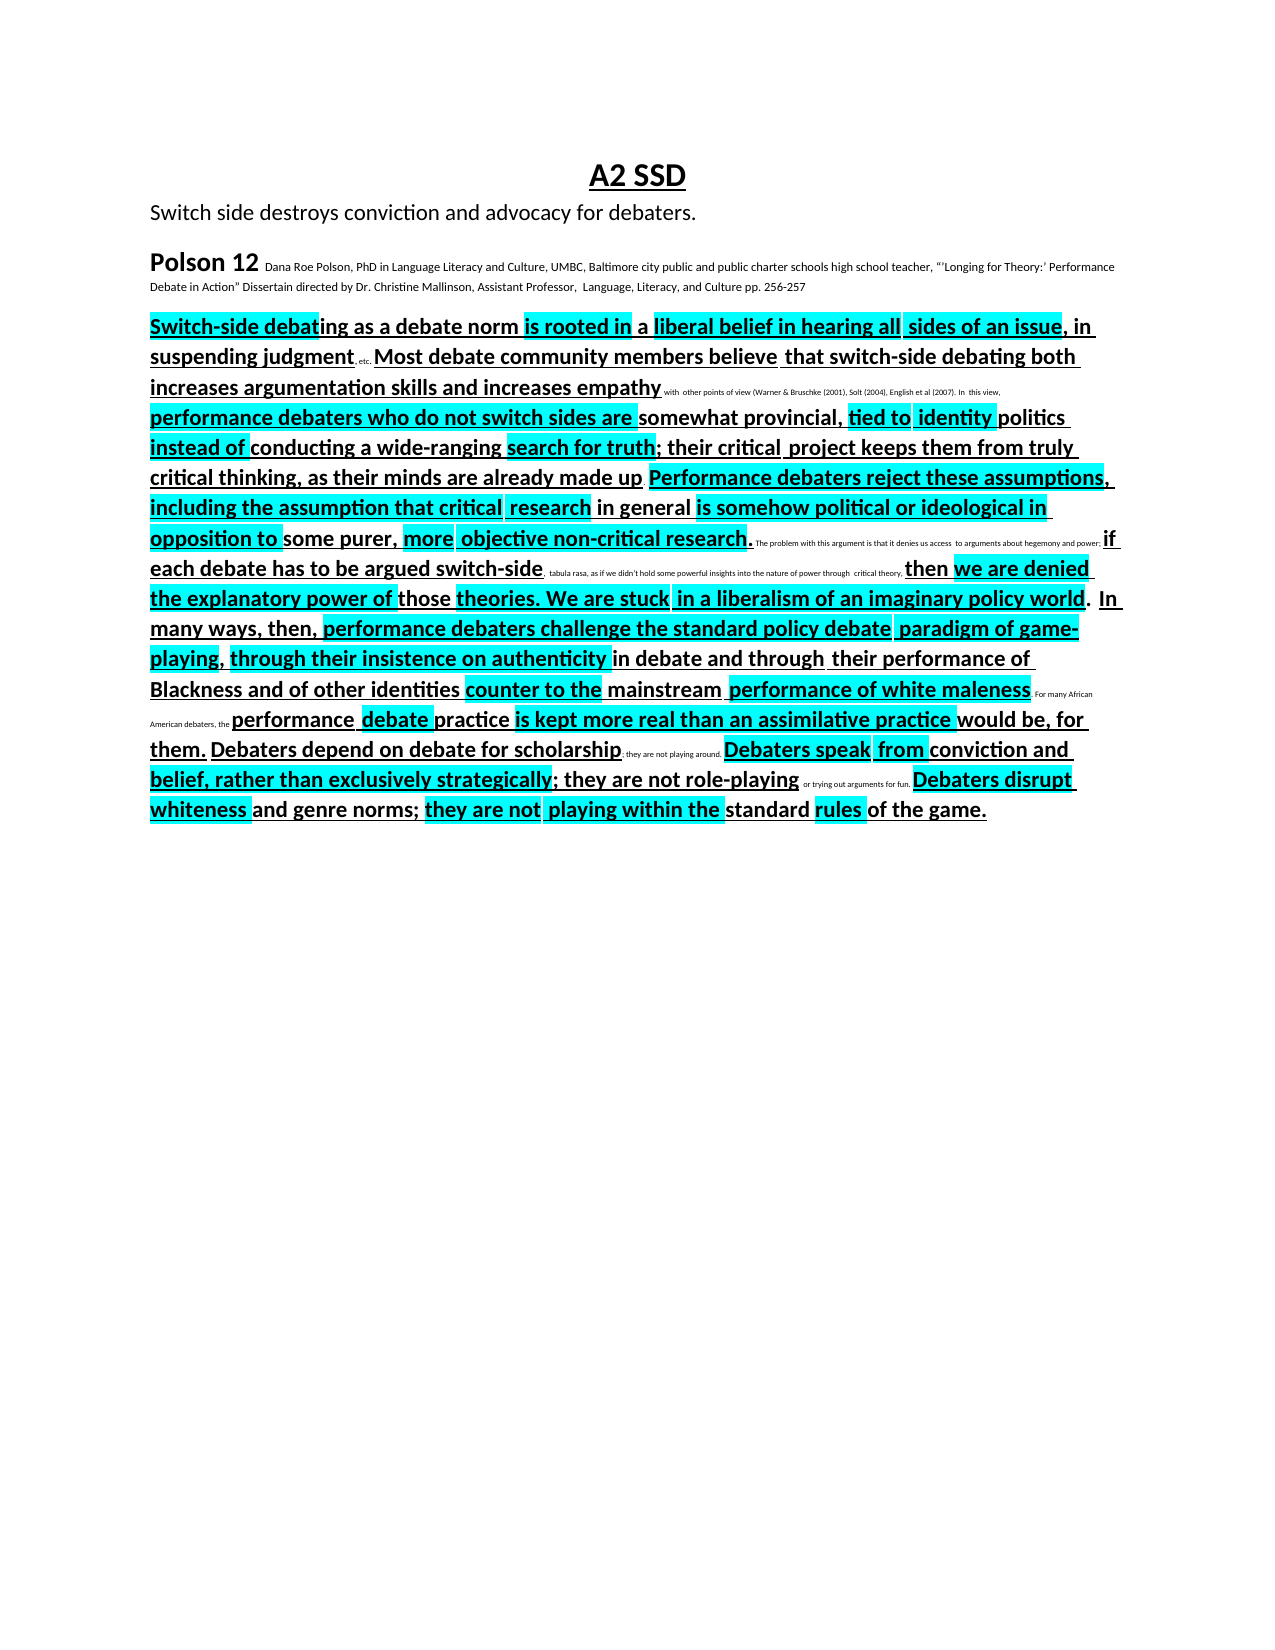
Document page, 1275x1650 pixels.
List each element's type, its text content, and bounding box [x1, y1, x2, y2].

text Switch-side debating as a debate norm is rooted in a liberal belief in hearing all sides of an issue, in suspending judgment, etc. Most debate community members believe that switch-side debating both increases argumentation skills and increases empathy with other points of view (Warner & Bruschke (2001), Solt (2004), English et al (2007). In this view, performance debaters who do not switch sides are somewhat provincial, tied to identity politics instead of conducting a wide-ranging search for truth; their critical project keeps them from truly critical thinking, as their minds are already made up. Performance debaters reject these assumptions, including the assumption that critical research in general is somehow political or ideological in opposition to some purer, more objective non-critical research. The problem with this argument is that it denies us access to arguments about hegemony and power; if each debate has to be argued switch-side, tabula rasa, as if we didn’t hold some powerful insights into the nature of power through critical theory, then we are denied the explanatory power of those theories. We are stuck in a liberalism of an imaginary policy world. In many ways, then, performance debaters challenge the standard policy debate paradigm of game-playing, through their insistence on authenticity in debate and through their performance of Blackness and of other identities counter to the mainstream performance of white maleness. For many African American debaters, the performance debate practice is kept more real than an assimilative practice would be, for them. Debaters depend on debate for scholarship; they are not playing around. Debaters speak from conviction and belief, rather than exclusively strategically; they are not role-playing or trying out arguments for fun. Debaters disrupt whiteness and genre norms; they are not playing within the standard rules of the game. [150, 312, 1125, 824]
text Switch side destroys conviction and advocacy for debaters. [150, 198, 1125, 226]
text Polson 12 Dana Roe Polson, PhD in Language Literacy and Culture, UMBC, Baltimore city public and public charter schools high school teacher, “’Longing for Theory:’ Performance Debate in Action” Dissertain directed by Dr. Christine Mallinson, Assistant Professor, Language, Literacy, and Culture pp. 256-257 [150, 245, 1125, 294]
subtitle A2 SSD [150, 154, 1125, 195]
